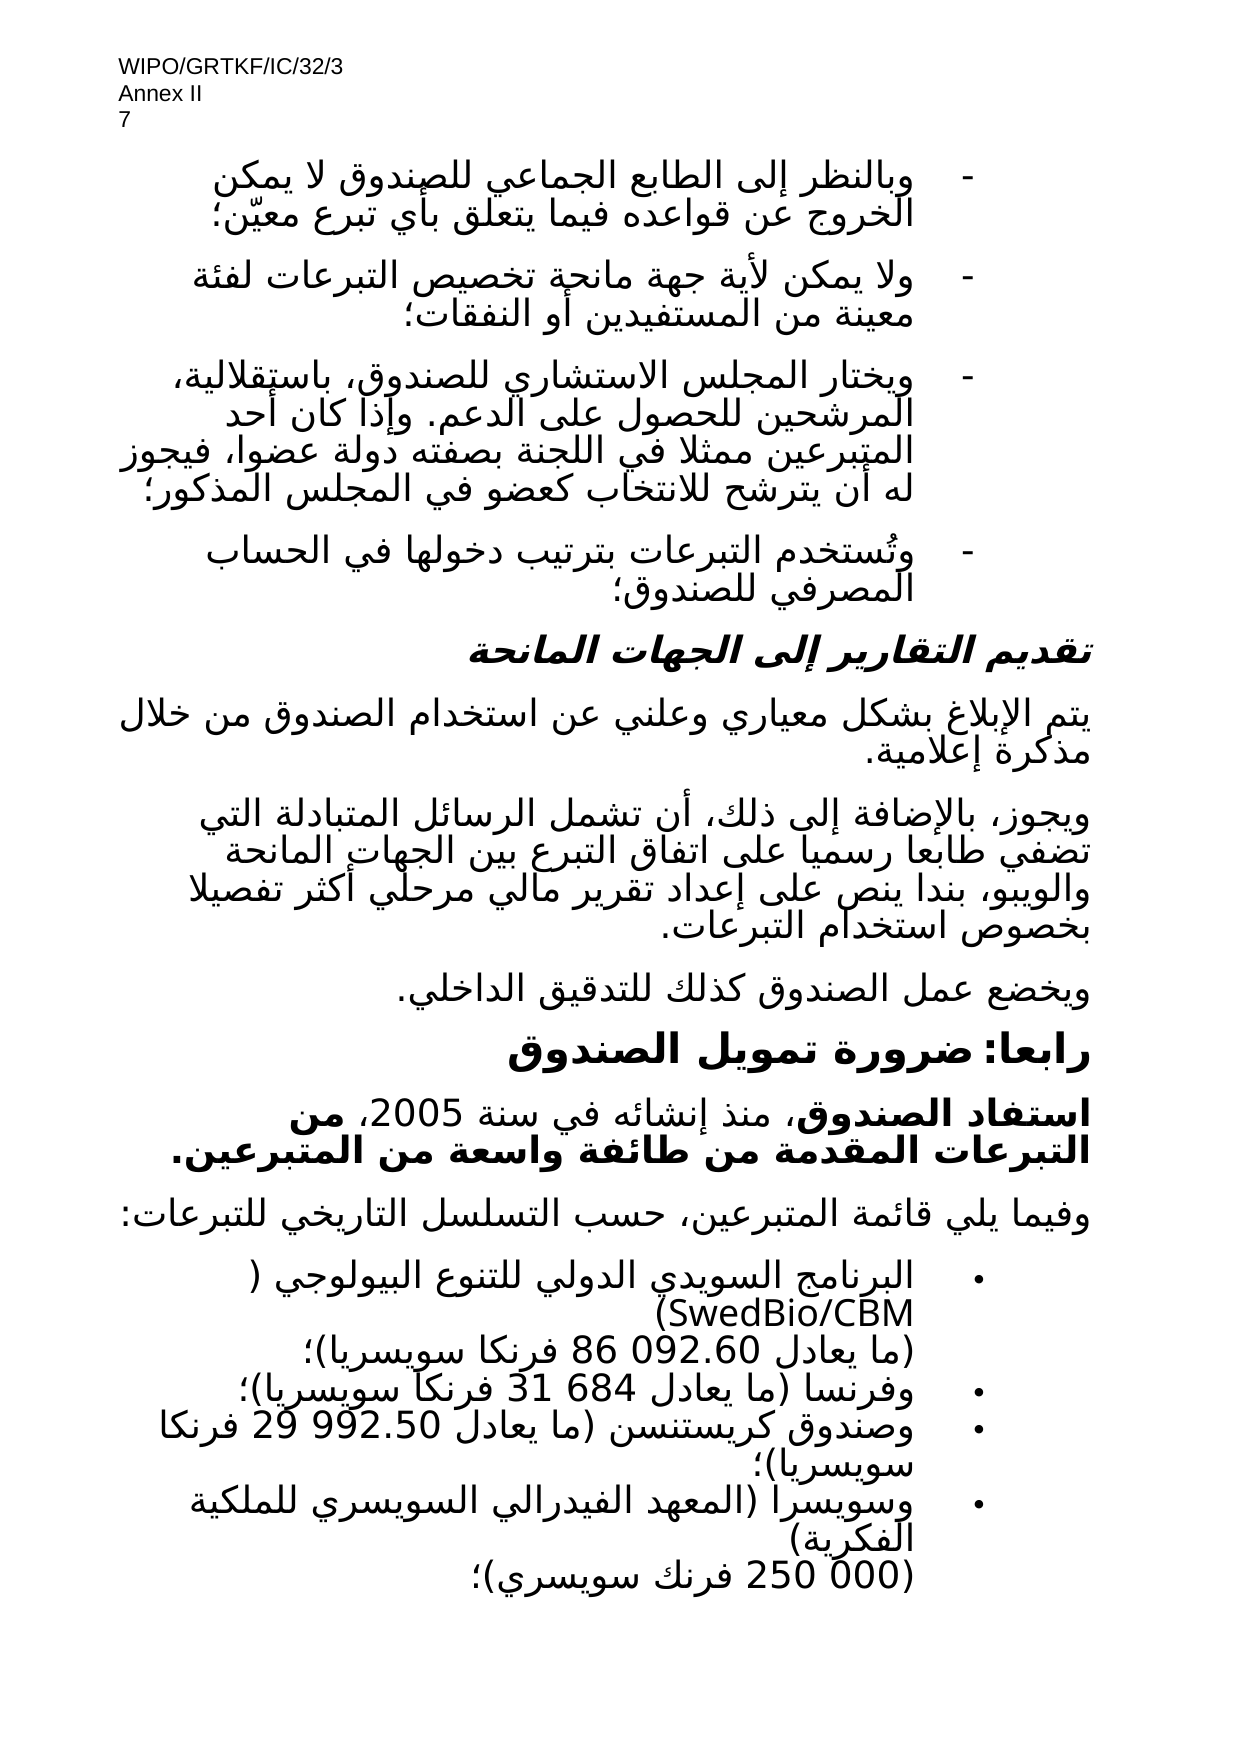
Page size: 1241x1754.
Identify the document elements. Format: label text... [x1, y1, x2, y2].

list وفرنسا (ما يعادل 684 31 فرنكا سويسريا)؛ [118, 1371, 974, 1408]
text (ما يعادل 092.60 86 فرنكا سويسريا)؛ [118, 1333, 916, 1371]
text - ويختار المجلس الاستشاري للصندوق، باستقلالية، المرشحين للحصول على الدعم. وإذا كان أحد المتبرعين ممثلا في اللجنة بصفته دولة عضوا، فيجوز له أن يترشح للانتخاب كعضو في المجلس المذكور؛ [118, 358, 974, 508]
text تقديم التقارير إلى الجهات المانحة [118, 633, 1092, 671]
text استفاد الصندوق، منذ إنشائه في سنة 2005، من التبرعات المقدمة من طائفة واسعة من المتبرعين. [118, 1096, 1092, 1171]
list وصندوق كريستنسن (ما يعادل 992.50 29 فرنكا سويسريا)؛ [118, 1408, 974, 1483]
text - وبالنظر إلى الطابع الجماعي للصندوق لا يمكن الخروج عن قواعده فيما يتعلق بأي تبرع معيّن؛ [118, 158, 974, 233]
text ويخضع عمل الصندوق كذلك للتدقيق الداخلي. [118, 971, 1092, 1008]
list وسويسرا (المعهد الفيدرالي السويسري للملكية الفكرية) (000 250 فرنك سويسري)؛ [118, 1483, 974, 1596]
text - وتُستخدم التبرعات بترتيب دخولها في الحساب المصرفي للصندوق؛ [118, 533, 974, 608]
text رابعا: ضرورة تمويل الصندوق [118, 1033, 1092, 1071]
text ويجوز، بالإضافة إلى ذلك، أن تشمل الرسائل المتبادلة التي تضفي طابعا رسميا على اتفاق التبرع بين الجهات المانحة والويبو، بندا ينص على إعداد تقرير مالي مرحلي أكثر تفصيلا بخصوص استخدام التبرعات. [118, 796, 1092, 946]
text وفيما يلي قائمة المتبرعين، حسب التسلسل التاريخي للتبرعات: [118, 1196, 1092, 1233]
list البرنامج السويدي الدولي للتنوع البيولوجي (SwedBio/CBM) [118, 1258, 974, 1333]
text - ولا يمكن لأية جهة مانحة تخصيص التبرعات لفئة معينة من المستفيدين أو النفقات؛ [118, 258, 974, 333]
text يتم الإبلاغ بشكل معياري وعلني عن استخدام الصندوق من خلال مذكرة إعلامية. [118, 696, 1092, 771]
